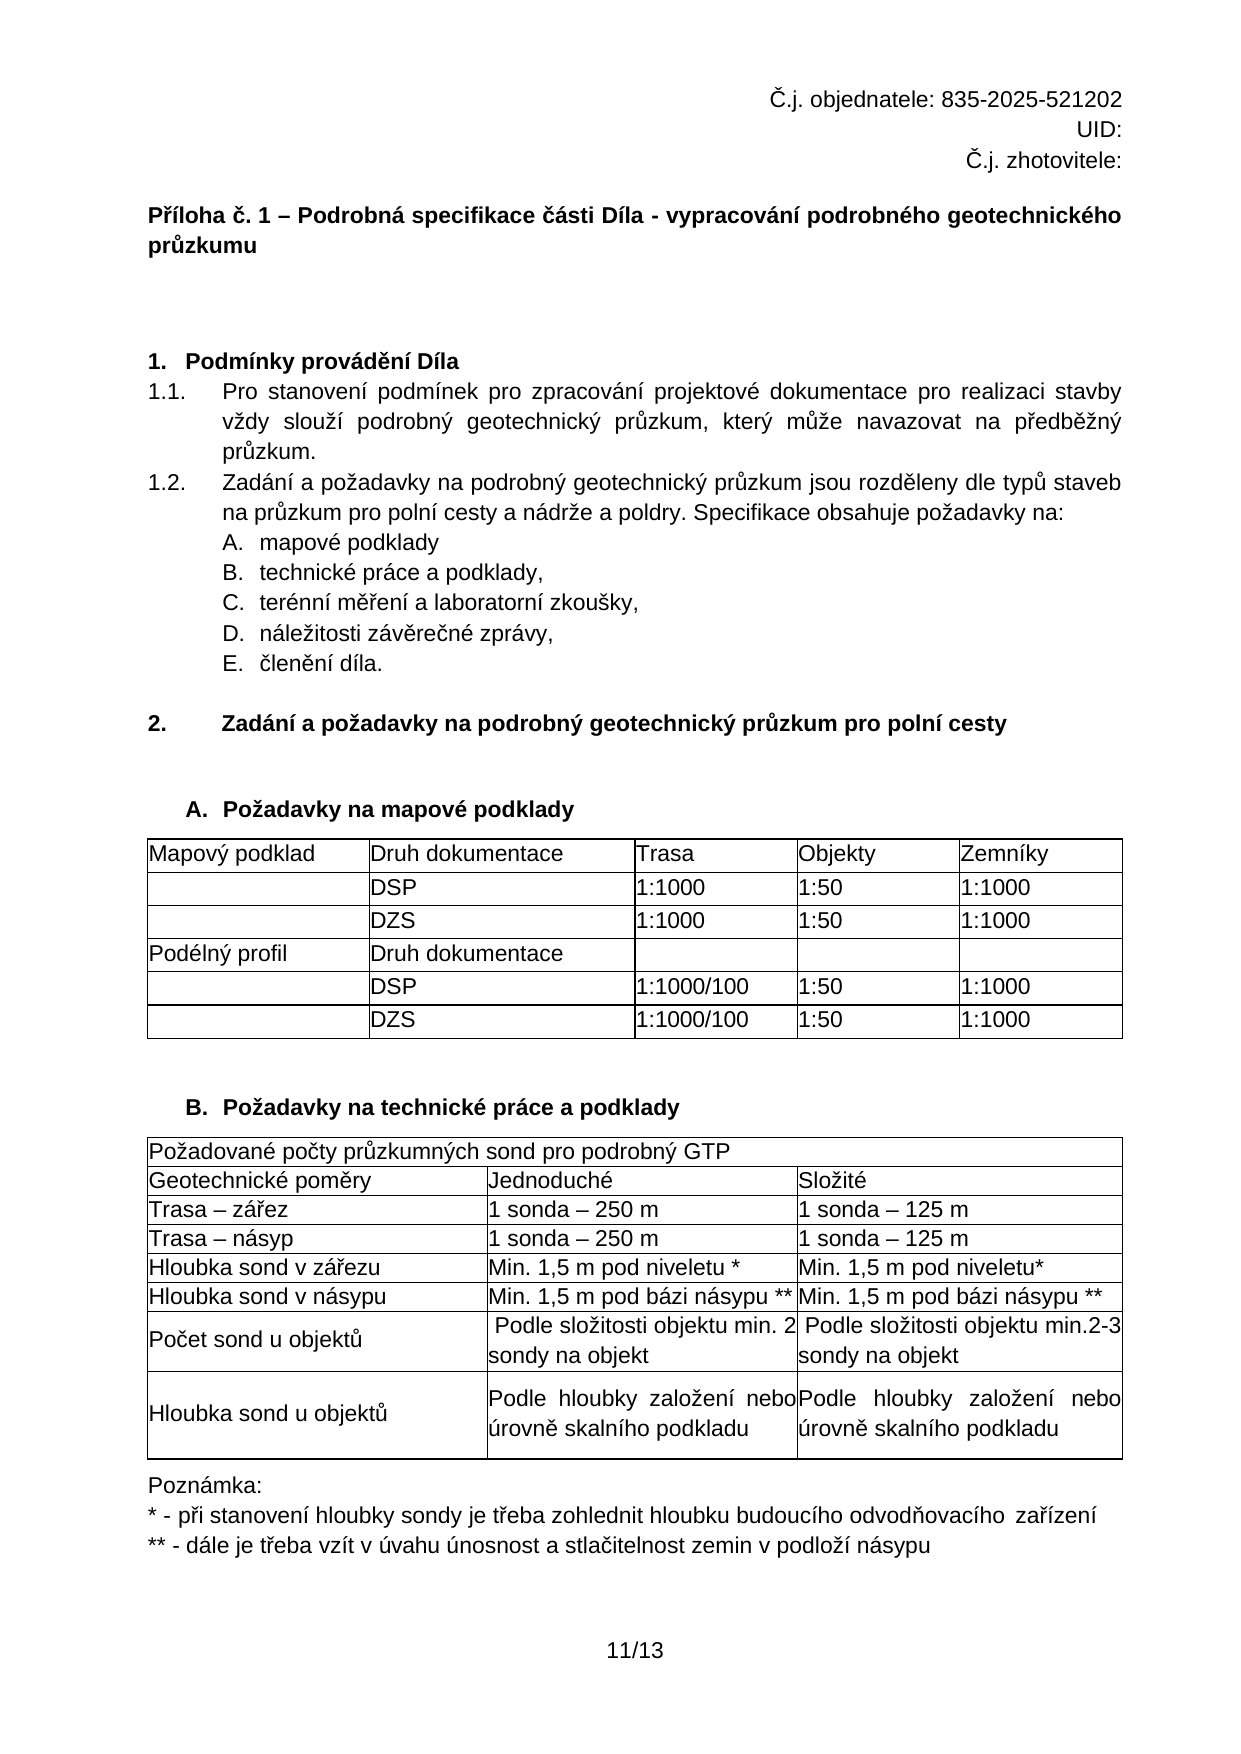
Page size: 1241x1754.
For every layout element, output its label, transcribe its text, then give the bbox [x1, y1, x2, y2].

table_cell [798, 939, 959, 971]
table_cell Počet sond u objektů [148, 1312, 487, 1371]
table_header Zemníky [960, 840, 1122, 872]
text * - při stanovení hloubky sondy je třeba zohlednit hloubku budoucího odvodňovacího zařízení [148, 1502, 1122, 1529]
list terénní měření a laboratorní zkoušky, [222, 589, 1122, 616]
list náležitosti závěrečné zprávy, [222, 619, 1122, 646]
table_cell 1:1000 [636, 873, 797, 905]
table_cell 1 sonda – 250 m [488, 1196, 797, 1224]
table_cell Trasa – násyp [148, 1225, 487, 1253]
table_header Druh dokumentace [370, 840, 634, 872]
table_cell 1:1000/100 [636, 972, 797, 1004]
table_cell Druh dokumentace [370, 939, 634, 971]
table_cell Jednoduché [488, 1167, 797, 1194]
table_header Mapový podklad [148, 840, 369, 872]
table_cell 1 sonda – 125 m [798, 1225, 1122, 1253]
table_cell 1 sonda – 250 m [488, 1225, 797, 1253]
table_cell 1:1000 [960, 873, 1122, 905]
list členění díla. [222, 650, 1122, 676]
list technické práce a podklady, [222, 559, 1122, 586]
list Požadavky na technické práce a podklady [185, 1094, 1122, 1120]
table_cell DSP [370, 972, 634, 1004]
table_cell Podle hloubky založení nebo úrovně skalního podkladu [798, 1372, 1122, 1458]
table_cell 1:50 [798, 906, 959, 938]
table_cell Min. 1,5 m pod bázi násypu ** [488, 1283, 797, 1311]
table_cell Podélný profil [148, 939, 369, 971]
table_cell Hloubka sond u objektů [148, 1372, 487, 1458]
table_cell Geotechnické poměry [148, 1167, 487, 1194]
table_cell Min. 1,5 m pod bázi násypu ** [798, 1283, 1122, 1311]
table_cell [148, 906, 369, 938]
table_header Trasa [636, 840, 797, 872]
table_cell 1:1000 [960, 906, 1122, 938]
table_cell [148, 873, 369, 905]
table_cell 1:50 [798, 972, 959, 1004]
table_cell DSP [370, 873, 634, 905]
table_header Požadované počty průzkumných sond pro podrobný GTP [148, 1138, 1122, 1166]
table_cell 1:1000 [636, 906, 797, 938]
list mapové podklady [222, 529, 1122, 555]
list Pro stanovení podmínek pro zpracování projektové dokumentace pro realizaci stavby vždy slouží podrobný geotechnický průzkum, který může navazovat na předběžný průzkum. [148, 378, 1122, 465]
list Zadání a požadavky na podrobný geotechnický průzkum pro polní cesty [148, 710, 1122, 737]
text Poznámka: [148, 1472, 1122, 1498]
table_cell 1:50 [798, 873, 959, 905]
table_cell 1:1000 [960, 972, 1122, 1004]
table_cell Podle hloubky založení nebo úrovně skalního podkladu [488, 1372, 797, 1458]
table_cell DZS [370, 906, 634, 938]
table_cell [148, 1006, 369, 1037]
table_cell Min. 1,5 m pod niveletu* [798, 1254, 1122, 1282]
table_header Objekty [798, 840, 959, 872]
subtitle Příloha č. 1 – Podrobná specifikace části Díla - vypracování podrobného geotechnického průzkumu [148, 202, 1122, 258]
table_cell 1:1000 [960, 1006, 1122, 1037]
table_cell Podle složitosti objektu min.2-3 sondy na objekt [798, 1312, 1122, 1371]
table_cell Podle složitosti objektu min. 2 sondy na objekt [488, 1312, 797, 1371]
table_cell Hloubka sond v zářezu [148, 1254, 487, 1282]
table_cell [636, 939, 797, 971]
table_cell Min. 1,5 m pod niveletu * [488, 1254, 797, 1282]
list Zadání a požadavky na podrobný geotechnický průzkum jsou rozděleny dle typů staveb na průzkum pro polní cesty a nádrže a poldry. Specifikace obsahuje požadavky na: [148, 468, 1122, 525]
table_cell Hloubka sond v násypu [148, 1283, 487, 1311]
table_cell Trasa – zářez [148, 1196, 487, 1224]
table_cell 1:50 [798, 1006, 959, 1037]
text ** - dále je třeba vzít v úvahu únosnost a stlačitelnost zemin v podloží násypu [148, 1532, 1122, 1559]
table_cell 1 sonda – 125 m [798, 1196, 1122, 1224]
table_cell [148, 972, 369, 1004]
table_cell 1:1000/100 [636, 1006, 797, 1037]
table_cell [960, 939, 1122, 971]
list Požadavky na mapové podklady [185, 796, 1122, 822]
list Podmínky provádění Díla [148, 348, 1122, 374]
table_cell DZS [370, 1006, 634, 1037]
table_cell Složité [798, 1167, 1122, 1194]
